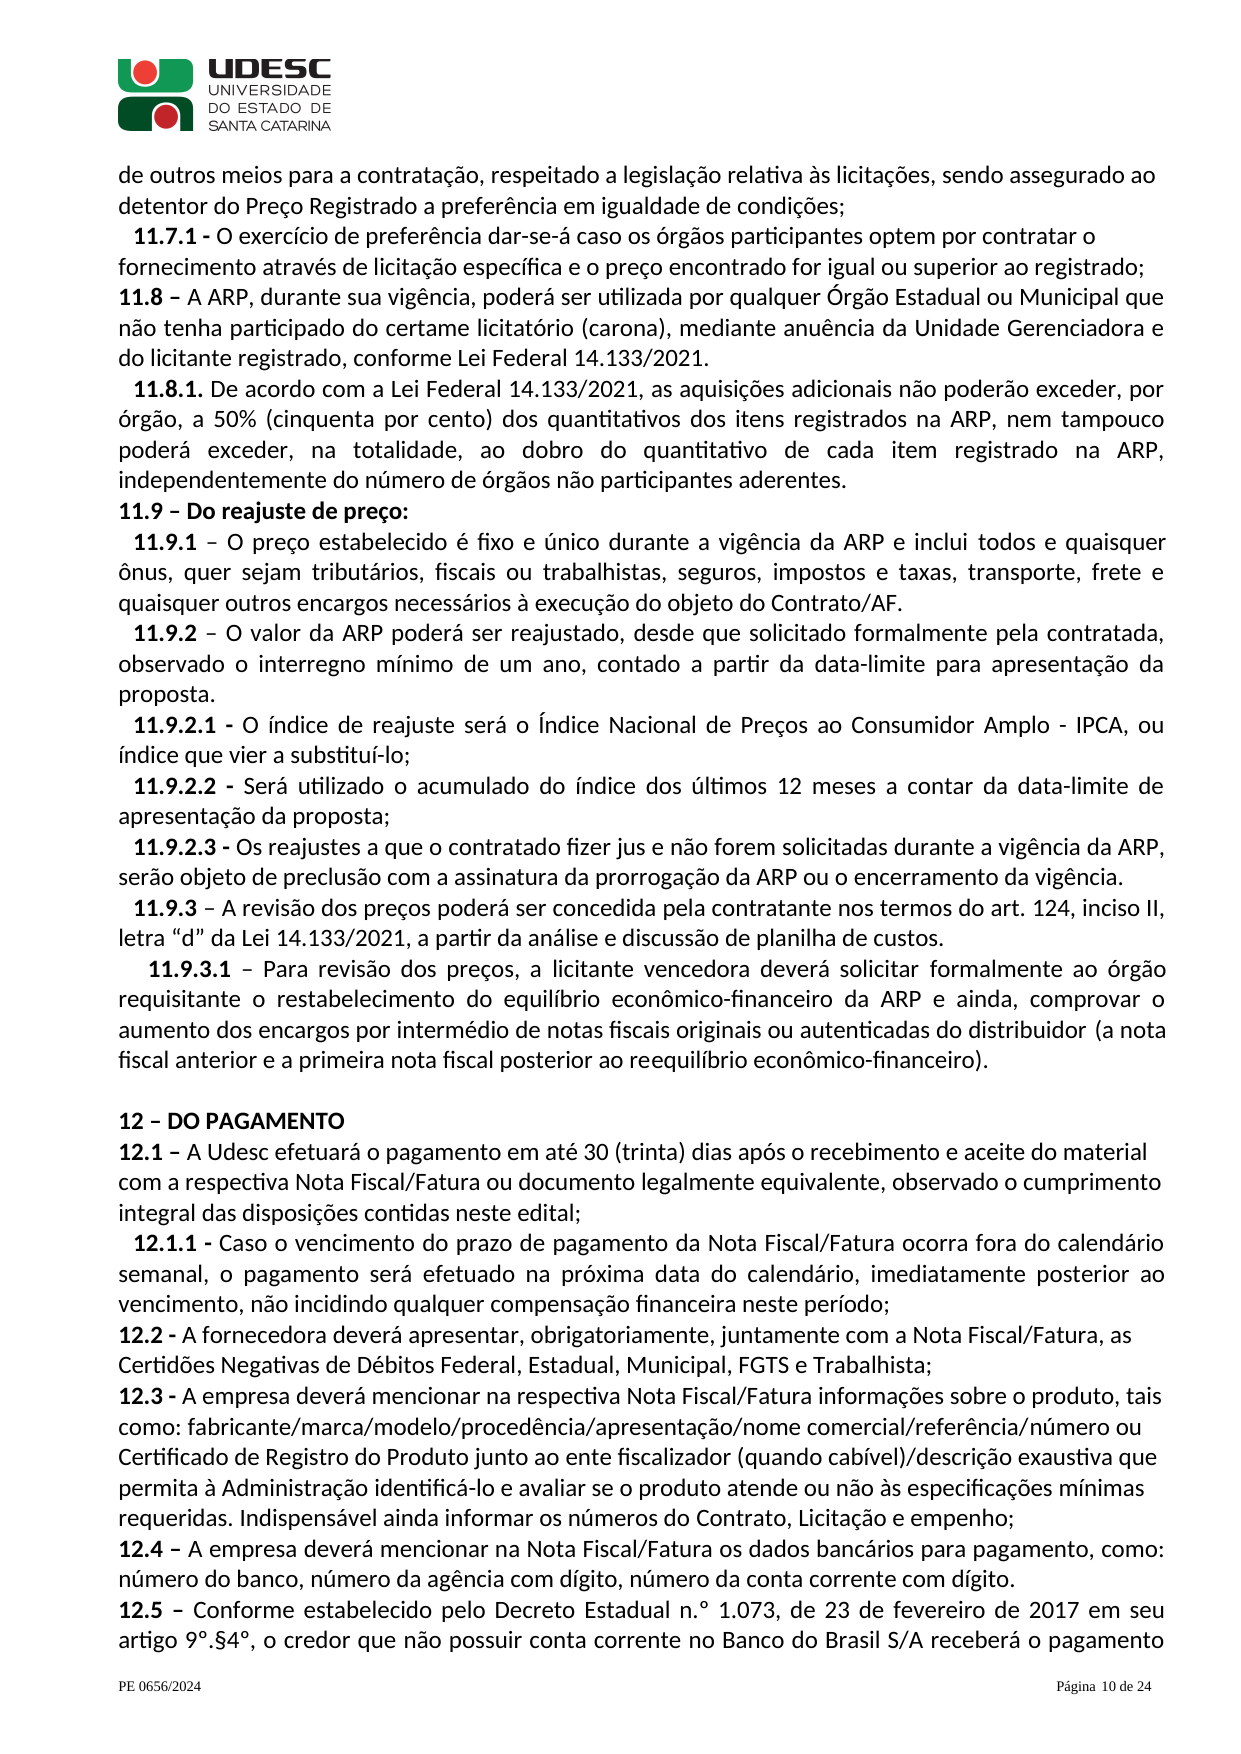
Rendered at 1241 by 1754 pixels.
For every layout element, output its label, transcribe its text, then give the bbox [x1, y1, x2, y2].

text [118, 159, 1166, 220]
text 12.2 - A fornecedora deverá apresentar, obrigatoriamente, juntamente com a Nota Fiscal/Fatura, as Certidões Negativas de Débitos Federal, Estadual, Municipal, FGTS e Trabalhista; [118, 1319, 1166, 1380]
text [118, 1594, 1166, 1655]
text 11.9.2.2 - Será utilizado o acumulado do índice dos últimos 12 meses a contar da data-limite de apresentação da proposta; [118, 770, 1166, 831]
text 12.1 – A Udesc efetuará o pagamento em até 30 (trinta) dias após o recebimento e aceite do material com a respectiva Nota Fiscal/Fatura ou documento legalmente equivalente, observado o cumprimento integral das disposições contidas neste edital; [118, 1136, 1166, 1228]
text 12 – DO PAGAMENTO [118, 1106, 1166, 1136]
text 11.9.1 – O preço estabelecido é fixo e único durante a vigência da ARP e inclui todos e quaisquer ônus, quer sejam tributários, fiscais ou trabalhistas, seguros, impostos e taxas, transporte, frete e quaisquer outros encargos necessários à execução do objeto do Contrato/AF. [118, 526, 1166, 617]
text 11.9 – Do reajuste de preço: [118, 495, 1166, 526]
text 12.4 – A empresa deverá mencionar na Nota Fiscal/Fatura os dados bancários para pagamento, como: número do banco, número da agência com dígito, número da conta corrente com dígito. [118, 1533, 1166, 1594]
text 11.9.2.1 - O índice de reajuste será o Índice Nacional de Preços ao Consumidor Amplo - IPCA, ou índice que vier a substituí-lo; [118, 709, 1166, 770]
picture [118, 59, 331, 131]
text 11.7.1 - O exercício de preferência dar-se-á caso os órgãos participantes optem por contratar o fornecimento através de licitação específica e o preço encontrado for igual ou superior ao registrado; [118, 220, 1166, 281]
text 11.9.2.3 - Os reajustes a que o contratado fizer jus e não forem solicitadas durante a vigência da ARP, serão objeto de preclusão com a assinatura da prorrogação da ARP ou o encerramento da vigência. [118, 831, 1166, 892]
text 12.1.1 - Caso o vencimento do prazo de pagamento da Nota Fiscal/Fatura ocorra fora do calendário semanal, o pagamento será efetuado na próxima data do calendário, imediatamente posterior ao vencimento, não incidindo qualquer compensação financeira neste período; [118, 1228, 1166, 1319]
text 12.3 - A empresa deverá mencionar na respectiva Nota Fiscal/Fatura informações sobre o produto, tais como: fabricante/marca/modelo/procedência/apresentação/nome comercial/referência/número ou Certificado de Registro do Produto junto ao ente fiscalizador (quando cabível)/descrição exaustiva que permita à Administração identificá-lo e avaliar se o produto atende ou não às especificações mínimas requeridas. Indispensável ainda informar os números do Contrato, Licitação e empenho; [118, 1380, 1166, 1533]
text 11.9.3 – A revisão dos preços poderá ser concedida pela contratante nos termos do art. 124, inciso II, letra “d” da Lei 14.133/2021, a partir da análise e discussão de planilha de custos. [118, 892, 1166, 953]
text 11.9.3.1 – Para revisão dos preços, a licitante vencedora deverá solicitar formalmente ao órgão requisitante o restabelecimento do equilíbrio econômico-financeiro da ARP e ainda, comprovar o aumento dos encargos por intermédio de notas fiscais originais ou autenticadas do distribuidor (a nota fiscal anterior e a primeira nota fiscal posterior ao reequilíbrio econômico-financeiro). [118, 953, 1166, 1075]
text 11.8 – A ARP, durante sua vigência, poderá ser utilizada por qualquer Órgão Estadual ou Municipal que não tenha participado do certame licitatório (carona), mediante anuência da Unidade Gerenciadora e do licitante registrado, conforme Lei Federal 14.133/2021. [118, 281, 1166, 373]
text 11.8.1. De acordo com a Lei Federal 14.133/2021, as aquisições adicionais não poderão exceder, por órgão, a 50% (cinquenta por cento) dos quantitativos dos itens registrados na ARP, nem tampouco poderá exceder, na totalidade, ao dobro do quantitativo de cada item registrado na ARP, independentemente do número de órgãos não participantes aderentes. [118, 373, 1166, 495]
text 11.9.2 – O valor da ARP poderá ser reajustado, desde que solicitado formalmente pela contratada, observado o interregno mínimo de um ano, contado a partir da data-limite para apresentação da proposta. [118, 617, 1166, 709]
